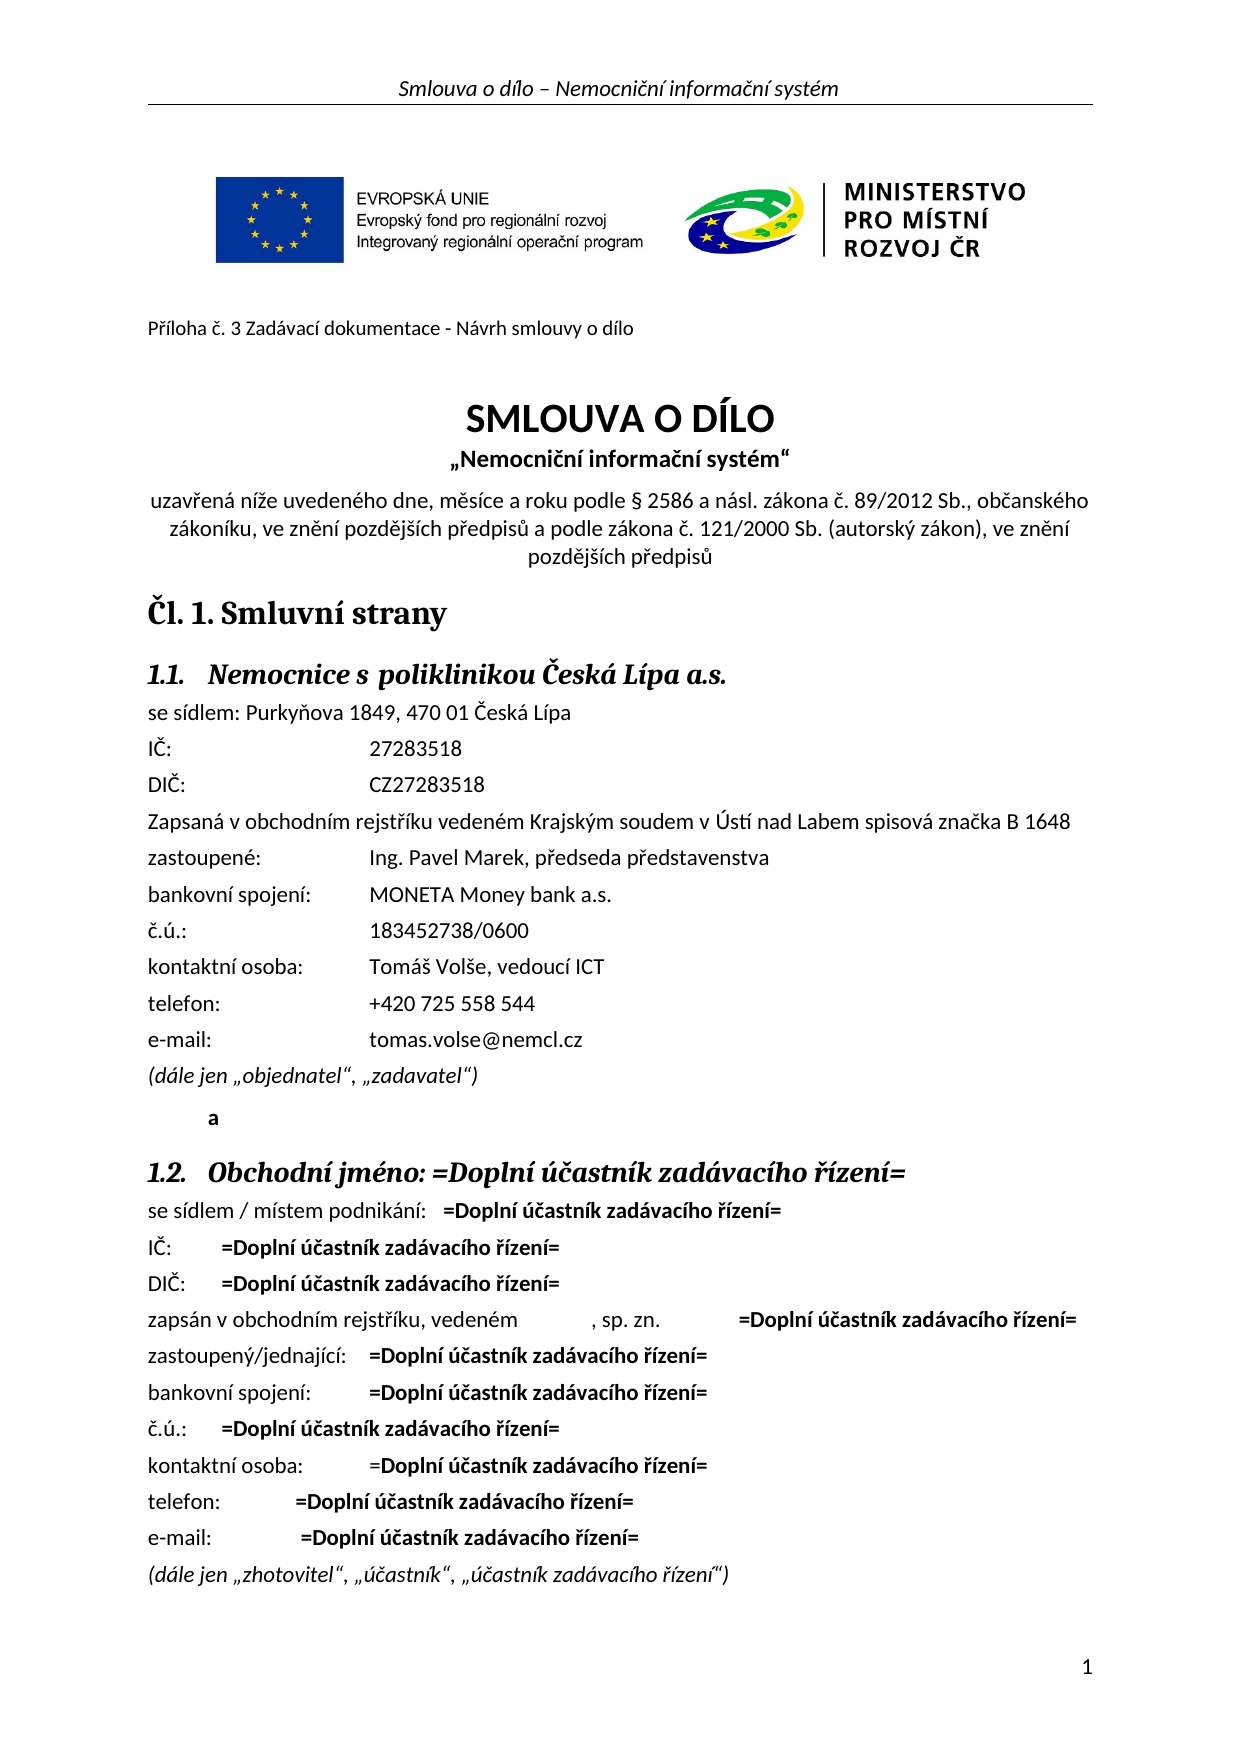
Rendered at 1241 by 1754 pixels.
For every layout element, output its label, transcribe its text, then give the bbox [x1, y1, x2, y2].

text zapsán v obchodním rejstříku, vedeném , sp. zn. =Doplní účastník zadávacího řízení= [148, 1305, 1093, 1333]
text uzavřená níže uvedeného dne, měsíce a roku podle § 2586 a násl. zákona č. 89/2012 Sb., občanského zákoníku, ve znění pozdějších předpisů a podle zákona č. 121/2000 Sb. (autorský zákon), ve znění pozdějších předpisů [148, 486, 1093, 570]
text se sídlem / místem podnikání: =Doplní účastník zadávacího řízení= [148, 1196, 1093, 1224]
text bankovní spojení: MONETA Money bank a.s. [148, 880, 1093, 908]
text SMLOUVA O DÍLO [148, 392, 1093, 443]
text se sídlem: Purkyňova 1849, 470 01 Česká Lípa [148, 698, 1093, 726]
subtitle Obchodní jméno: =Doplní účastník zadávacího řízení= [148, 1156, 1093, 1190]
text kontaktní osoba: Tomáš Volše, vedoucí ICT [148, 952, 1093, 980]
text zastoupené: Ing. Pavel Marek, předseda představenstva [148, 843, 1093, 871]
text a [148, 1103, 1093, 1131]
text DIČ: CZ27283518 [148, 771, 1093, 799]
text „Nemocniční informační systém“ [148, 443, 1093, 473]
text (dále jen „zhotovitel“, „účastník“, „účastník zadávacího řízení“) [148, 1560, 1093, 1588]
text bankovní spojení: =Doplní účastník zadávacího řízení= [148, 1378, 1093, 1406]
text telefon: =Doplní účastník zadávacího řízení= [148, 1487, 1093, 1515]
text telefon: +420 725 558 544 [148, 989, 1093, 1017]
text Zapsaná v obchodním rejstříku vedeném Krajským soudem v Ústí nad Labem spisová značka B 1648 [148, 807, 1093, 835]
subtitle Smluvní strany [148, 595, 1093, 633]
subtitle Nemocnice s poliklinikou Česká Lípa a.s. [148, 658, 1093, 692]
picture [187, 147, 1053, 291]
text IČ: 27283518 [148, 734, 1093, 762]
text kontaktní osoba: =Doplní účastník zadávacího řízení= [148, 1451, 1093, 1479]
text č.ú.: 183452738/0600 [148, 916, 1093, 944]
text Příloha č. 3 Zadávací dokumentace - Návrh smlouvy o dílo [148, 316, 1093, 341]
text DIČ: =Doplní účastník zadávacího řízení= [148, 1269, 1093, 1297]
text (dále jen „objednatel“, „zadavatel“) [148, 1061, 1093, 1089]
text IČ: =Doplní účastník zadávacího řízení= [148, 1233, 1093, 1261]
text zastoupený/jednající: =Doplní účastník zadávacího řízení= [148, 1342, 1093, 1370]
text e-mail: =Doplní účastník zadávacího řízení= [148, 1523, 1093, 1551]
text e-mail: tomas.volse@nemcl.cz [148, 1025, 1093, 1053]
text č.ú.: =Doplní účastník zadávacího řízení= [148, 1414, 1093, 1442]
